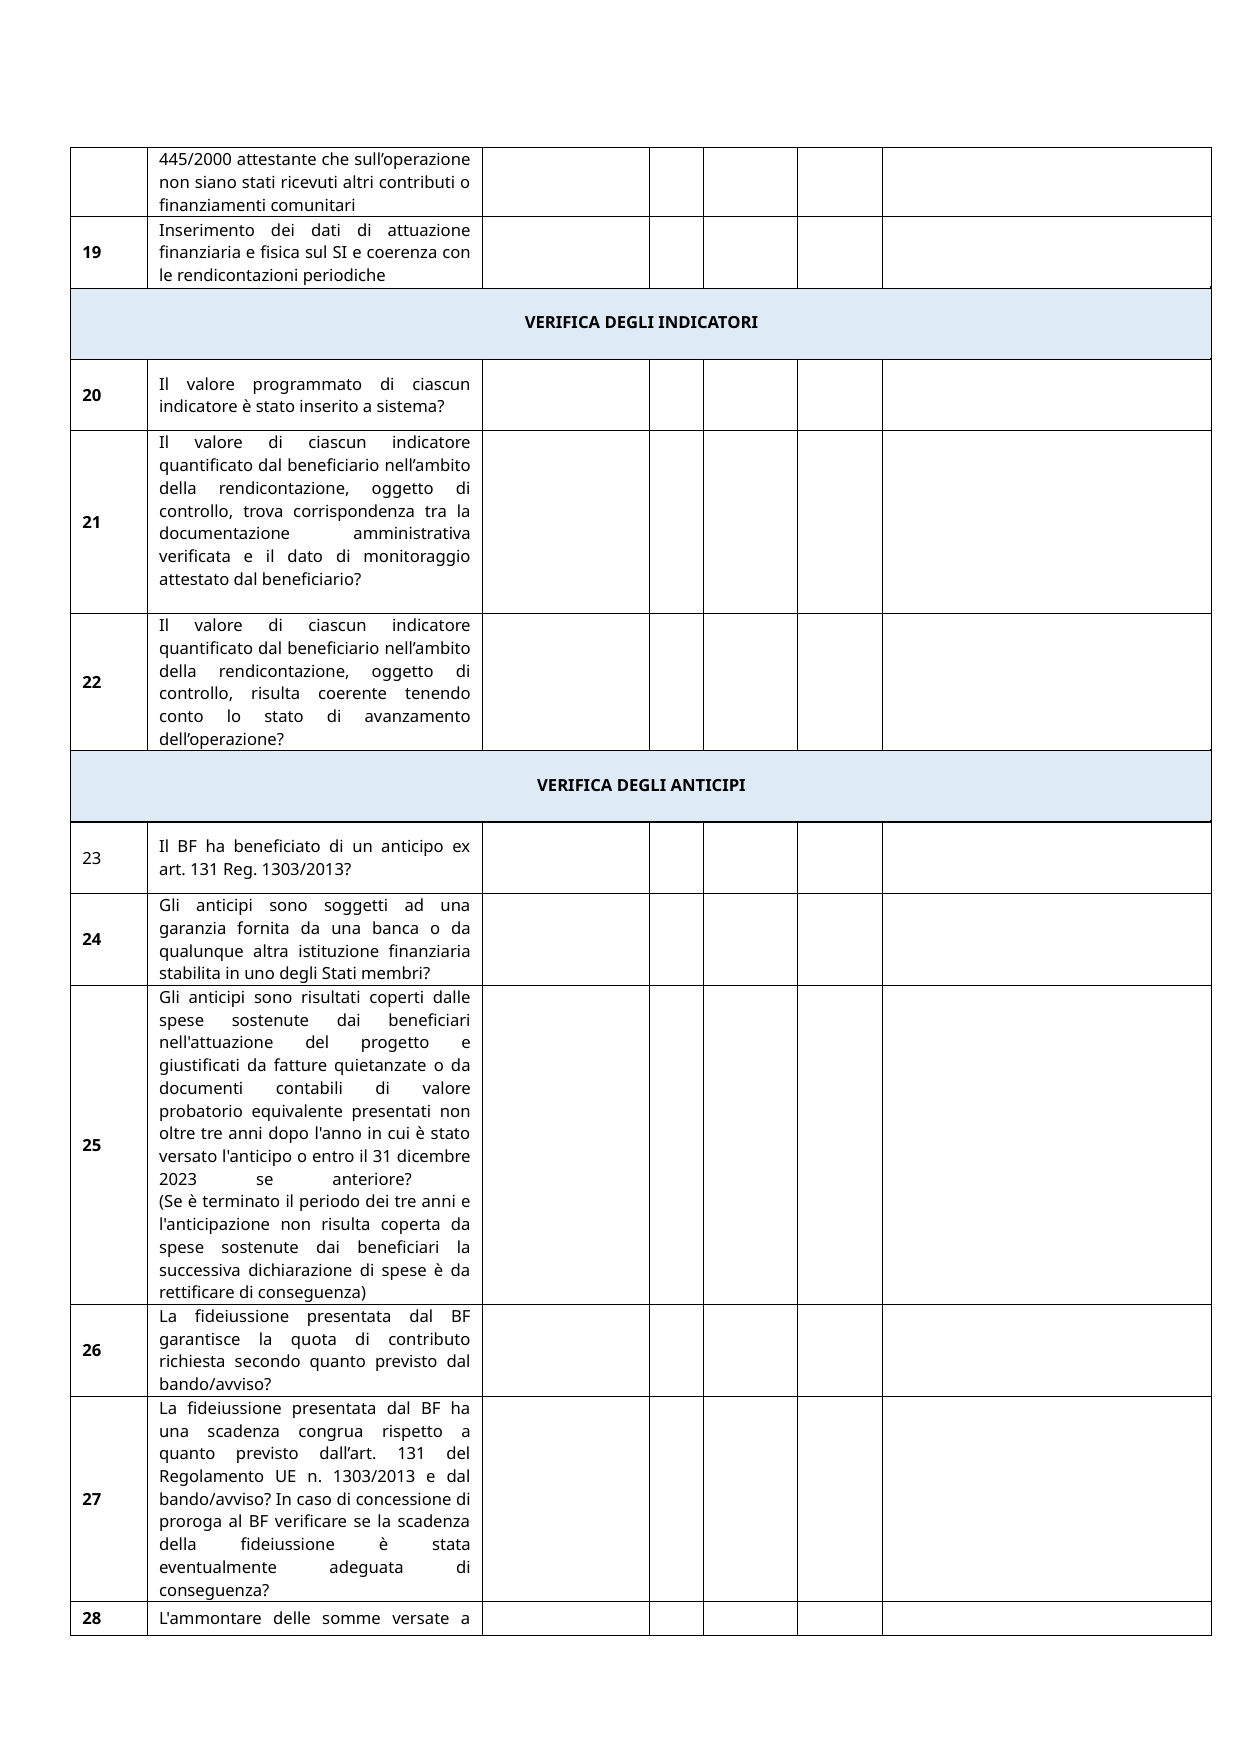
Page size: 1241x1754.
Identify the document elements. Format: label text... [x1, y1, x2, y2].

table_cell 28 [71, 1602, 147, 1635]
table_cell [650, 1305, 703, 1396]
table_cell Gli anticipi sono soggetti ad una garanzia fornita da una banca o da qualunque altra istituzione finanziaria stabilita in uno degli Stati membri? [148, 894, 482, 985]
table_cell [704, 986, 797, 1304]
table_cell 18 [71, 148, 147, 216]
table_cell Il valore programmato di ciascun indicatore è stato inserito a sistema? [148, 360, 482, 430]
table_cell 25 [71, 986, 147, 1304]
table_cell [483, 986, 649, 1304]
table_cell La fideiussione presentata dal BF garantisce la quota di contributo richiesta secondo quanto previsto dal bando/avviso? [148, 1305, 482, 1396]
table_cell [483, 1305, 649, 1396]
table_cell [798, 894, 882, 985]
table_cell [704, 823, 797, 893]
table_cell [650, 823, 703, 893]
table_cell [483, 1397, 649, 1601]
table_cell [798, 1602, 882, 1635]
table_cell [650, 217, 703, 287]
table_cell [483, 148, 649, 216]
table_cell 21 [71, 431, 147, 613]
table_cell [650, 1397, 703, 1601]
table_cell 26 [71, 1305, 147, 1396]
table_cell [798, 986, 882, 1304]
table_cell [798, 217, 882, 287]
table_cell VERIFICA DEGLI ANTICIPI [71, 751, 1211, 821]
table_cell [883, 431, 1211, 613]
table_cell Inserimento dei dati di attuazione finanziaria e fisica sul SI e coerenza con le rendicontazioni periodiche [148, 217, 482, 287]
table_cell [883, 823, 1211, 893]
table_cell [650, 1602, 703, 1635]
table_cell [704, 148, 797, 216]
table_cell [483, 360, 649, 430]
table_cell [650, 614, 703, 750]
table_cell [883, 986, 1211, 1304]
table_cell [148, 1602, 482, 1635]
table_cell [704, 1397, 797, 1601]
table_cell [483, 894, 649, 985]
table_cell [798, 148, 882, 216]
table_cell [798, 360, 882, 430]
table_cell [883, 1305, 1211, 1396]
table_cell [704, 217, 797, 287]
table_cell 22 [71, 614, 147, 750]
table_cell [650, 431, 703, 613]
table_cell [798, 823, 882, 893]
table_cell Gli anticipi sono risultati coperti dalle spese sostenute dai beneficiari nell'attuazione del progetto e giustificati da fatture quietanzate o da documenti contabili di valore probatorio equivalente presentati non oltre tre anni dopo l'anno in cui è stato versato l'anticipo o entro il 31 dicembre 2023 se anteriore? (Se è terminato il periodo dei tre anni e l'anticipazione non risulta coperta da spese sostenute dai beneficiari la successiva dichiarazione di spese è da rettificare di conseguenza) [148, 986, 482, 1304]
table_cell [883, 1602, 1211, 1635]
table_cell [704, 431, 797, 613]
table_cell 20 [71, 360, 147, 430]
table_cell [704, 614, 797, 750]
table_cell [883, 614, 1211, 750]
table_cell [483, 217, 649, 287]
table_cell [650, 986, 703, 1304]
table_cell [704, 1602, 797, 1635]
table_cell [704, 360, 797, 430]
table_cell VERIFICA DEGLI INDICATORI [71, 289, 1211, 359]
table_cell Il valore di ciascun indicatore quantificato dal beneficiario nell’ambito della rendicontazione, oggetto di controllo, risulta coerente tenendo conto lo stato di avanzamento dell’operazione? [148, 614, 482, 750]
table_cell [883, 894, 1211, 985]
table_cell [883, 217, 1211, 287]
table_cell [650, 894, 703, 985]
table_cell 27 [71, 1397, 147, 1601]
table_cell Il valore di ciascun indicatore quantificato dal beneficiario nell’ambito della rendicontazione, oggetto di controllo, trova corrispondenza tra la documentazione amministrativa verificata e il dato di monitoraggio attestato dal beneficiario? [148, 431, 482, 613]
table_cell [798, 1397, 882, 1601]
table_cell [704, 1305, 797, 1396]
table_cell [148, 148, 482, 216]
table_cell [650, 360, 703, 430]
table_cell [798, 1305, 882, 1396]
table_cell [798, 614, 882, 750]
table_cell [483, 614, 649, 750]
table_cell [883, 360, 1211, 430]
table_cell [650, 148, 703, 216]
table_cell [883, 1397, 1211, 1601]
table_cell [704, 894, 797, 985]
table_cell 23 [71, 823, 147, 893]
table_cell La fideiussione presentata dal BF ha una scadenza congrua rispetto a quanto previsto dall’art. 131 del Regolamento UE n. 1303/2013 e dal bando/avviso? In caso di concessione di proroga al BF verificare se la scadenza della fideiussione è stata eventualmente adeguata di conseguenza? [148, 1397, 482, 1601]
table_cell 24 [71, 894, 147, 985]
table_cell [798, 431, 882, 613]
table_cell [483, 431, 649, 613]
table_cell [483, 1602, 649, 1635]
table_cell Il BF ha beneficiato di un anticipo ex art. 131 Reg. 1303/2013? [148, 823, 482, 893]
table_cell [483, 823, 649, 893]
table_cell 19 [71, 217, 147, 287]
table_cell [883, 148, 1211, 216]
